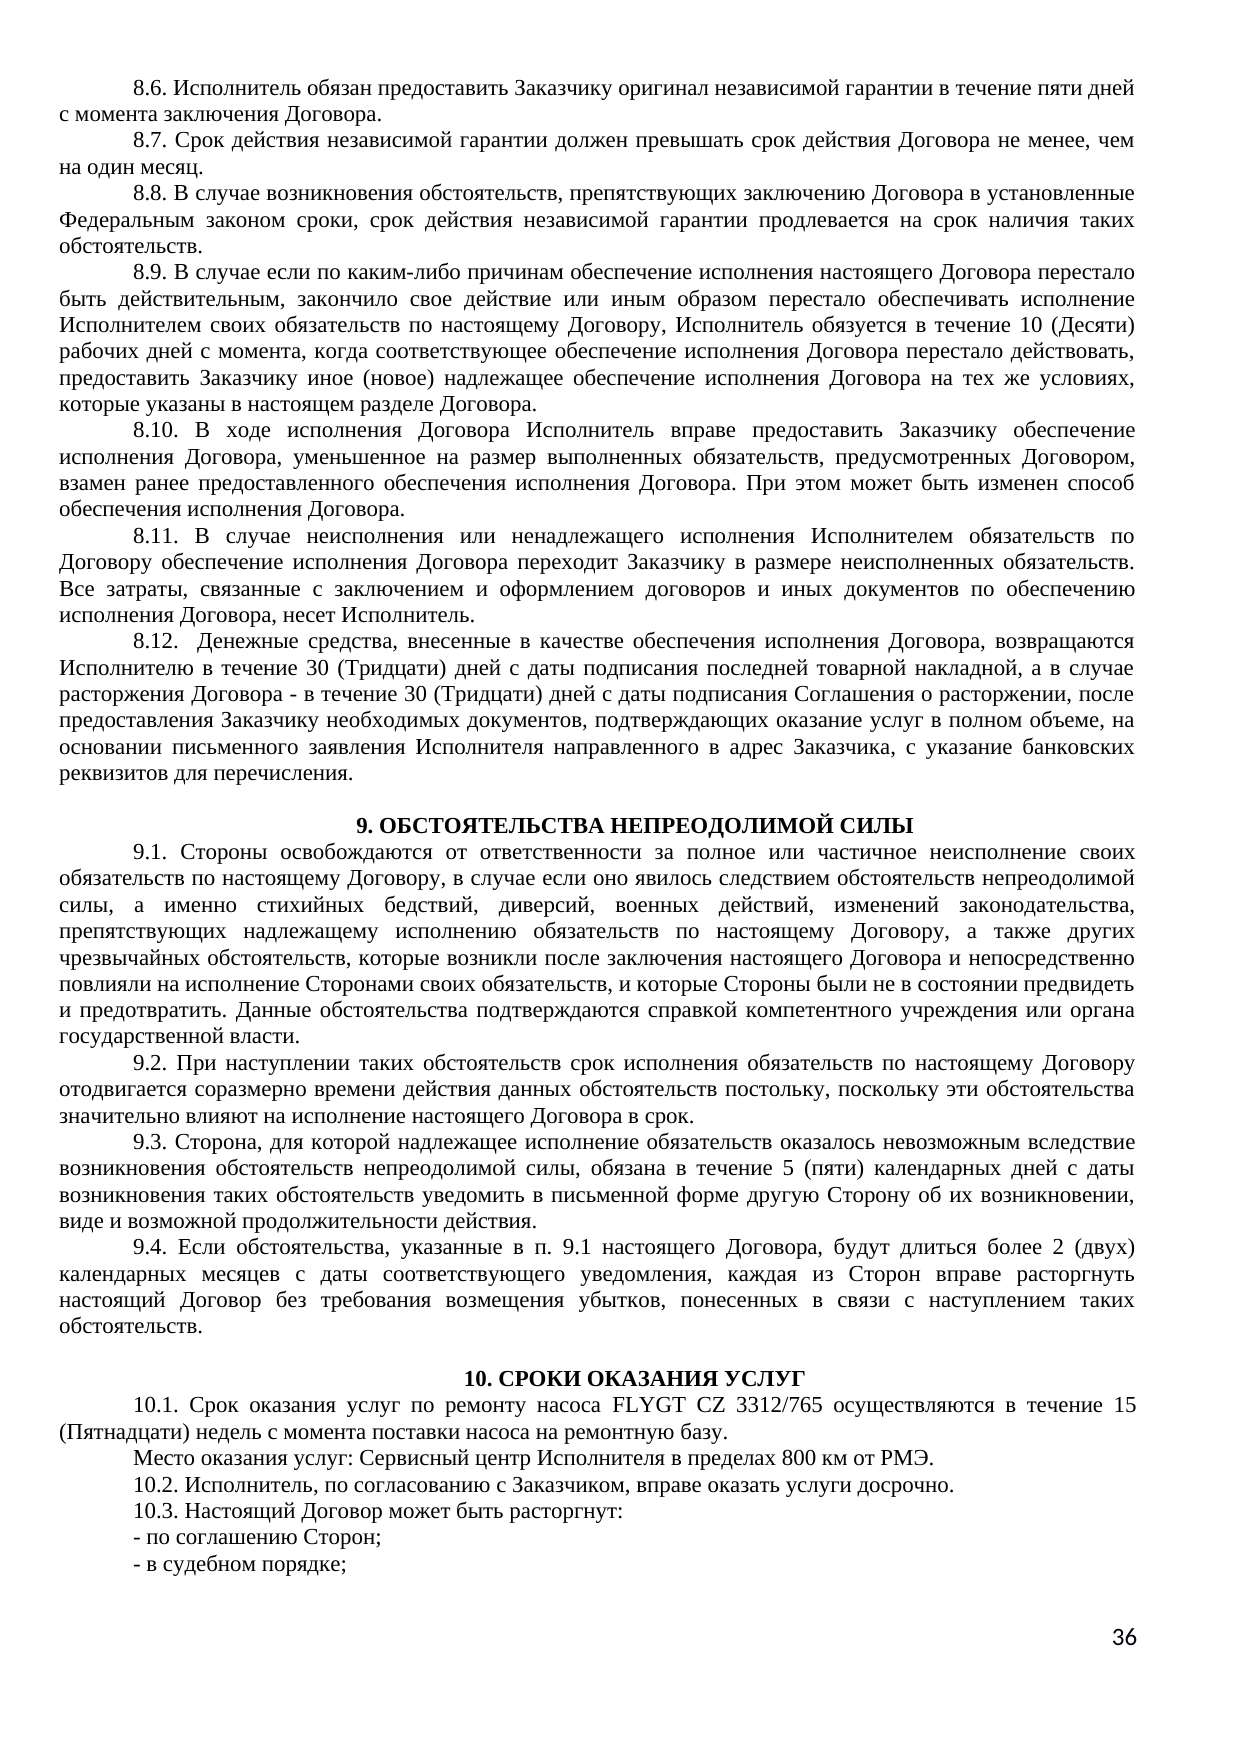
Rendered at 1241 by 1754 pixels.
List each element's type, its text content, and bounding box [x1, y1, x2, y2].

text 8.11. В случае неисполнения или ненадлежащего исполнения Исполнителем обязательств по Договору обеспечение исполнения Договора переходит Заказчику в размере неисполненных обязательств. Все затраты, связанные с заключением и оформлением договоров и иных документов по обеспечению исполнения Договора, несет Исполнитель. [59, 522, 1137, 627]
text 9. ОБСТОЯТЕЛЬСТВА НЕПРЕОДОЛИМОЙ СИЛЫ [59, 812, 1137, 838]
text 8.8. В случае возникновения обстоятельств, препятствующих заключению Договора в установленные Федеральным законом сроки, срок действия независимой гарантии продлевается на срок наличия таких обстоятельств. [59, 179, 1137, 258]
text Место оказания услуг: Сервисный центр Исполнителя в пределах 800 км от РМЭ. [59, 1444, 1137, 1471]
text 9.2. При наступлении таких обстоятельств срок исполнения обязательств по настоящему Договору отодвигается соразмерно времени действия данных обстоятельств постольку, поскольку эти обстоятельства значительно влияют на исполнение настоящего Договора в срок. [59, 1049, 1137, 1128]
text 8.6. Исполнитель обязан предоставить Заказчику оригинал независимой гарантии в течение пяти дней с момента заключения Договора. [59, 74, 1137, 127]
text 10.2. Исполнитель, по согласованию с Заказчиком, вправе оказать услуги досрочно. [59, 1471, 1137, 1497]
text 9.1. Стороны освобождаются от ответственности за полное или частичное неисполнение своих обязательств по настоящему Договору, в случае если оно явилось следствием обстоятельств непреодолимой силы, а именно стихийных бедствий, диверсий, военных действий, изменений законодательства, препятствующих надлежащему исполнению обязательств по настоящему Договору, а также других чрезвычайных обстоятельств, которые возникли после заключения настоящего Договора и непосредственно повлияли на исполнение Сторонами своих обязательств, и которые Стороны были не в состоянии предвидеть и предотвратить. Данные обстоятельства подтверждаются справкой компетентного учреждения или органа государственной власти. [59, 838, 1137, 1049]
text 10.3. Настоящий Договор может быть расторгнут: [59, 1497, 1137, 1523]
text 10. СРОКИ ОКАЗАНИЯ УСЛУГ [59, 1365, 1137, 1392]
text 8.10. В ходе исполнения Договора Исполнитель вправе предоставить Заказчику обеспечение исполнения Договора, уменьшенное на размер выполненных обязательств, предусмотренных Договором, взамен ранее предоставленного обеспечения исполнения Договора. При этом может быть изменен способ обеспечения исполнения Договора. [59, 416, 1137, 522]
text 8.7. Срок действия независимой гарантии должен превышать срок действия Договора не менее, чем на один месяц. [59, 127, 1137, 179]
text 10.1. Срок оказания услуг по ремонту насоса FLYGT CZ 3312/765 осуществляются в течение 15 (Пятнадцати) недель с момента поставки насоса на ремонтную базу. [59, 1392, 1137, 1444]
text 8.9. В случае если по каким-либо причинам обеспечение исполнения настоящего Договора перестало быть действительным, закончило свое действие или иным образом перестало обеспечивать исполнение Исполнителем своих обязательств по настоящему Договору, Исполнитель обязуется в течение 10 (Десяти) рабочих дней с момента, когда соответствующее обеспечение исполнения Договора перестало действовать, предоставить Заказчику иное (новое) надлежащее обеспечение исполнения Договора на тех же условиях, которые указаны в настоящем разделе Договора. [59, 258, 1137, 416]
text 9.4. Если обстоятельства, указанные в п. 9.1 настоящего Договора, будут длиться более 2 (двух) календарных месяцев с даты соответствующего уведомления, каждая из Сторон вправе расторгнуть настоящий Договор без требования возмещения убытков, понесенных в связи с наступлением таких обстоятельств. [59, 1233, 1137, 1339]
text 8.12. Денежные средства, внесенные в качестве обеспечения исполнения Договора, возвращаются Исполнителю в течение 30 (Тридцати) дней с даты подписания последней товарной накладной, а в случае расторжения Договора - в течение 30 (Тридцати) дней с даты подписания Соглашения о расторжении, после предоставления Заказчику необходимых документов, подтверждающих оказание услуг в полном объеме, на основании письменного заявления Исполнителя направленного в адрес Заказчика, с указание банковских реквизитов для перечисления. [59, 627, 1137, 785]
text 9.3. Сторона, для которой надлежащее исполнение обязательств оказалось невозможным вследствие возникновения обстоятельств непреодолимой силы, обязана в течение 5 (пяти) календарных дней с даты возникновения таких обстоятельств уведомить в письменной форме другую Сторону об их возникновении, виде и возможной продолжительности действия. [59, 1128, 1137, 1233]
text - в судебном порядке; [59, 1550, 1137, 1576]
text - по соглашению Сторон; [59, 1523, 1137, 1550]
